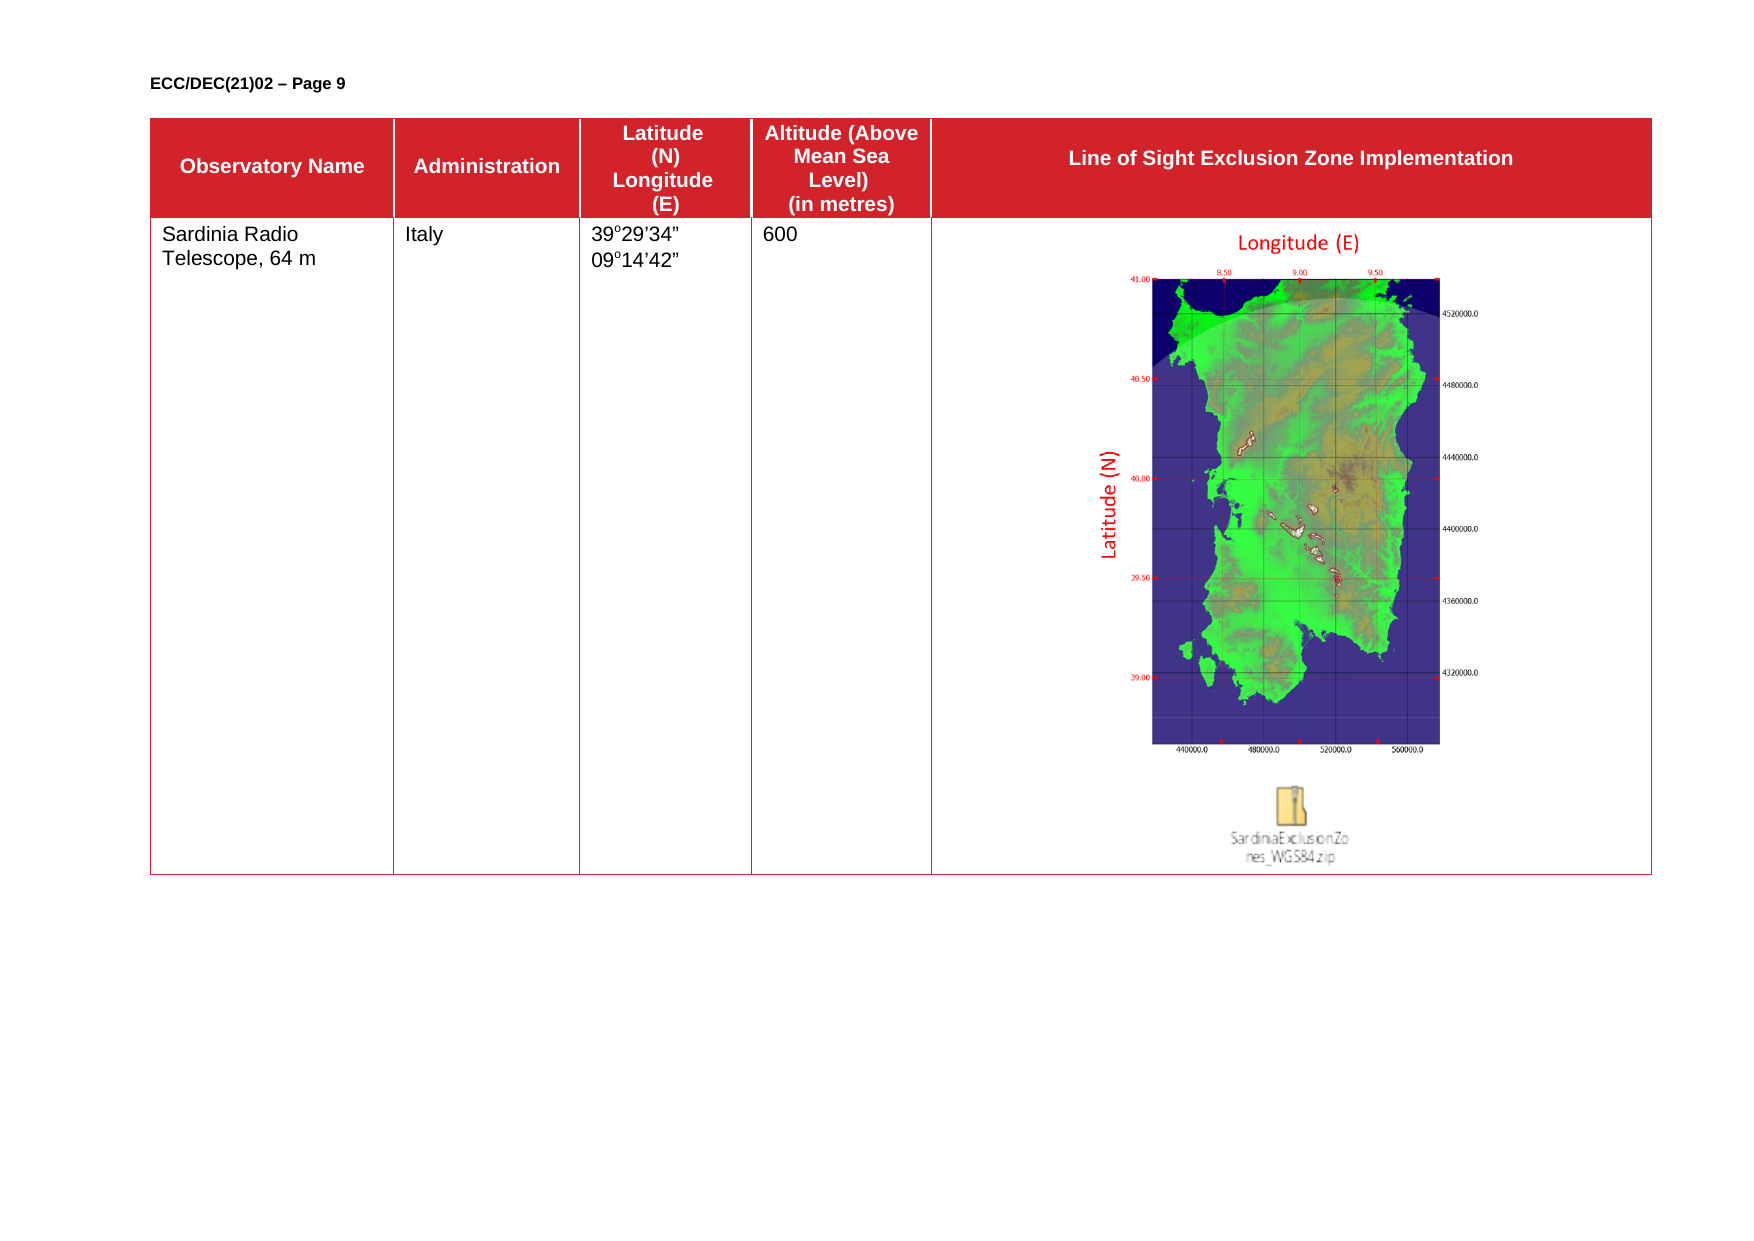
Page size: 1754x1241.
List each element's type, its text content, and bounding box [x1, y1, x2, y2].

table_header Observatory Name [151, 119, 393, 217]
table_cell 39o29’34” 09o14’42” [580, 218, 751, 874]
table_cell 600 [752, 218, 931, 874]
table_cell Sardinia Radio Telescope, 64 m [151, 218, 393, 874]
table_cell [932, 218, 1651, 874]
picture [1087, 221, 1495, 783]
table_header Altitude (Above Mean Sea Level) (in metres) [753, 119, 930, 217]
table_header Line of Sight Exclusion Zone Implementation [932, 119, 1651, 217]
table_cell Italy [394, 218, 579, 874]
table_header Administration [395, 119, 579, 217]
table_header Latitude (N) Longitude (E) [581, 119, 750, 217]
